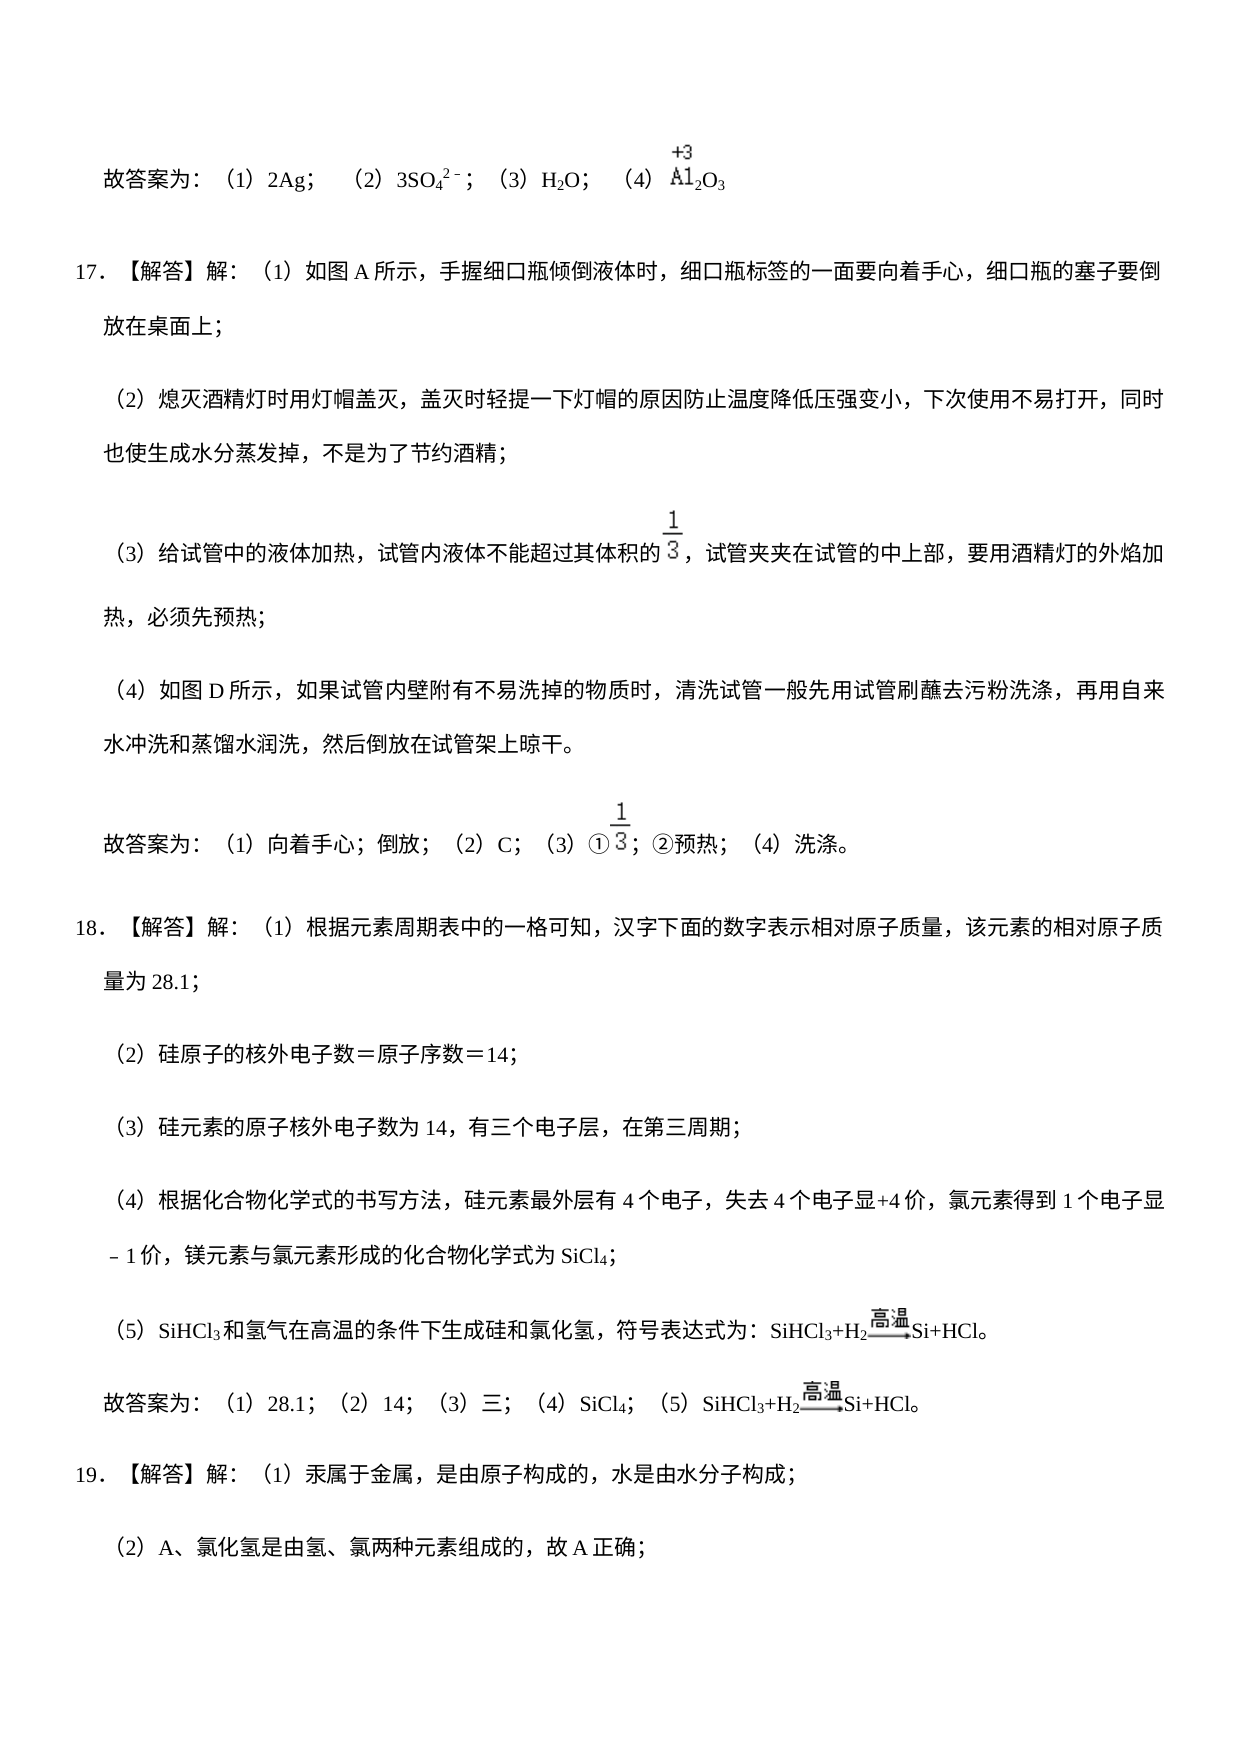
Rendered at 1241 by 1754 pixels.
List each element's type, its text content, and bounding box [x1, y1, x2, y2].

text 19．【解答】解：（1）汞属于金属，是由原子构成的，水是由水分子构成； [75, 1455, 1165, 1491]
text （3）给试管中的液体加热，试管内液体不能超过其体积的，试管夹夹在试管的中上部，要用酒精灯的外焰加热，必须先预热； [103, 507, 1165, 634]
text （5）SiHCl3和氢气在高温的条件下生成硅和氯化氢，符号表达式为：SiHCl3+H2Si+HCl。 [103, 1309, 1165, 1345]
text 故答案为：（1）28.1；（2）14；（3）三；（4）SiCl4；（5）SiHCl3+H2Si+HCl。 [103, 1382, 1165, 1418]
text （4）根据化合物化学式的书写方法，硅元素最外层有4个电子，失去4个电子显+4价，氯元素得到1个电子显﹣1价，镁元素与氯元素形成的化合物化学式为SiCl4； [103, 1181, 1165, 1272]
picture [610, 798, 631, 853]
text 18．【解答】解：（1）根据元素周期表中的一格可知，汉字下面的数字表示相对原子质量，该元素的相对原子质量为28.1； [75, 908, 1165, 998]
picture [799, 1381, 844, 1412]
text （2）硅原子的核外电子数＝原子序数＝14； [103, 1035, 1165, 1071]
picture [867, 1308, 911, 1339]
text （2）A、氯化氢是由氢、氯两种元素组成的，故A正确； [103, 1528, 1165, 1564]
text 故答案为：（1）2Ag； （2）3SO42﹣；（3）H2O； （4）2O3 [103, 142, 1165, 215]
text 17．【解答】解：（1）如图A所示，手握细口瓶倾倒液体时，细口瓶标签的一面要向着手心，细口瓶的塞子要倒放在桌面上； [75, 252, 1165, 343]
picture [662, 506, 683, 562]
picture [666, 142, 695, 188]
text （4）如图D所示，如果试管内壁附有不易洗掉的物质时，清洗试管一般先用试管刷蘸去污粉洗涤，再用自来水冲洗和蒸馏水润洗，然后倒放在试管架上晾干。 [103, 671, 1165, 762]
text （2）熄灭酒精灯时用灯帽盖灭，盖灭时轻提一下灯帽的原因防止温度降低压强变小，下次使用不易打开，同时也使生成水分蒸发掉，不是为了节约酒精； [103, 379, 1165, 470]
text （3）硅元素的原子核外电子数为14，有三个电子层，在第三周期； [103, 1108, 1165, 1144]
text 故答案为：（1）向着手心；倒放；（2）C；（3）①；②预热；（4）洗涤。 [103, 798, 1165, 871]
